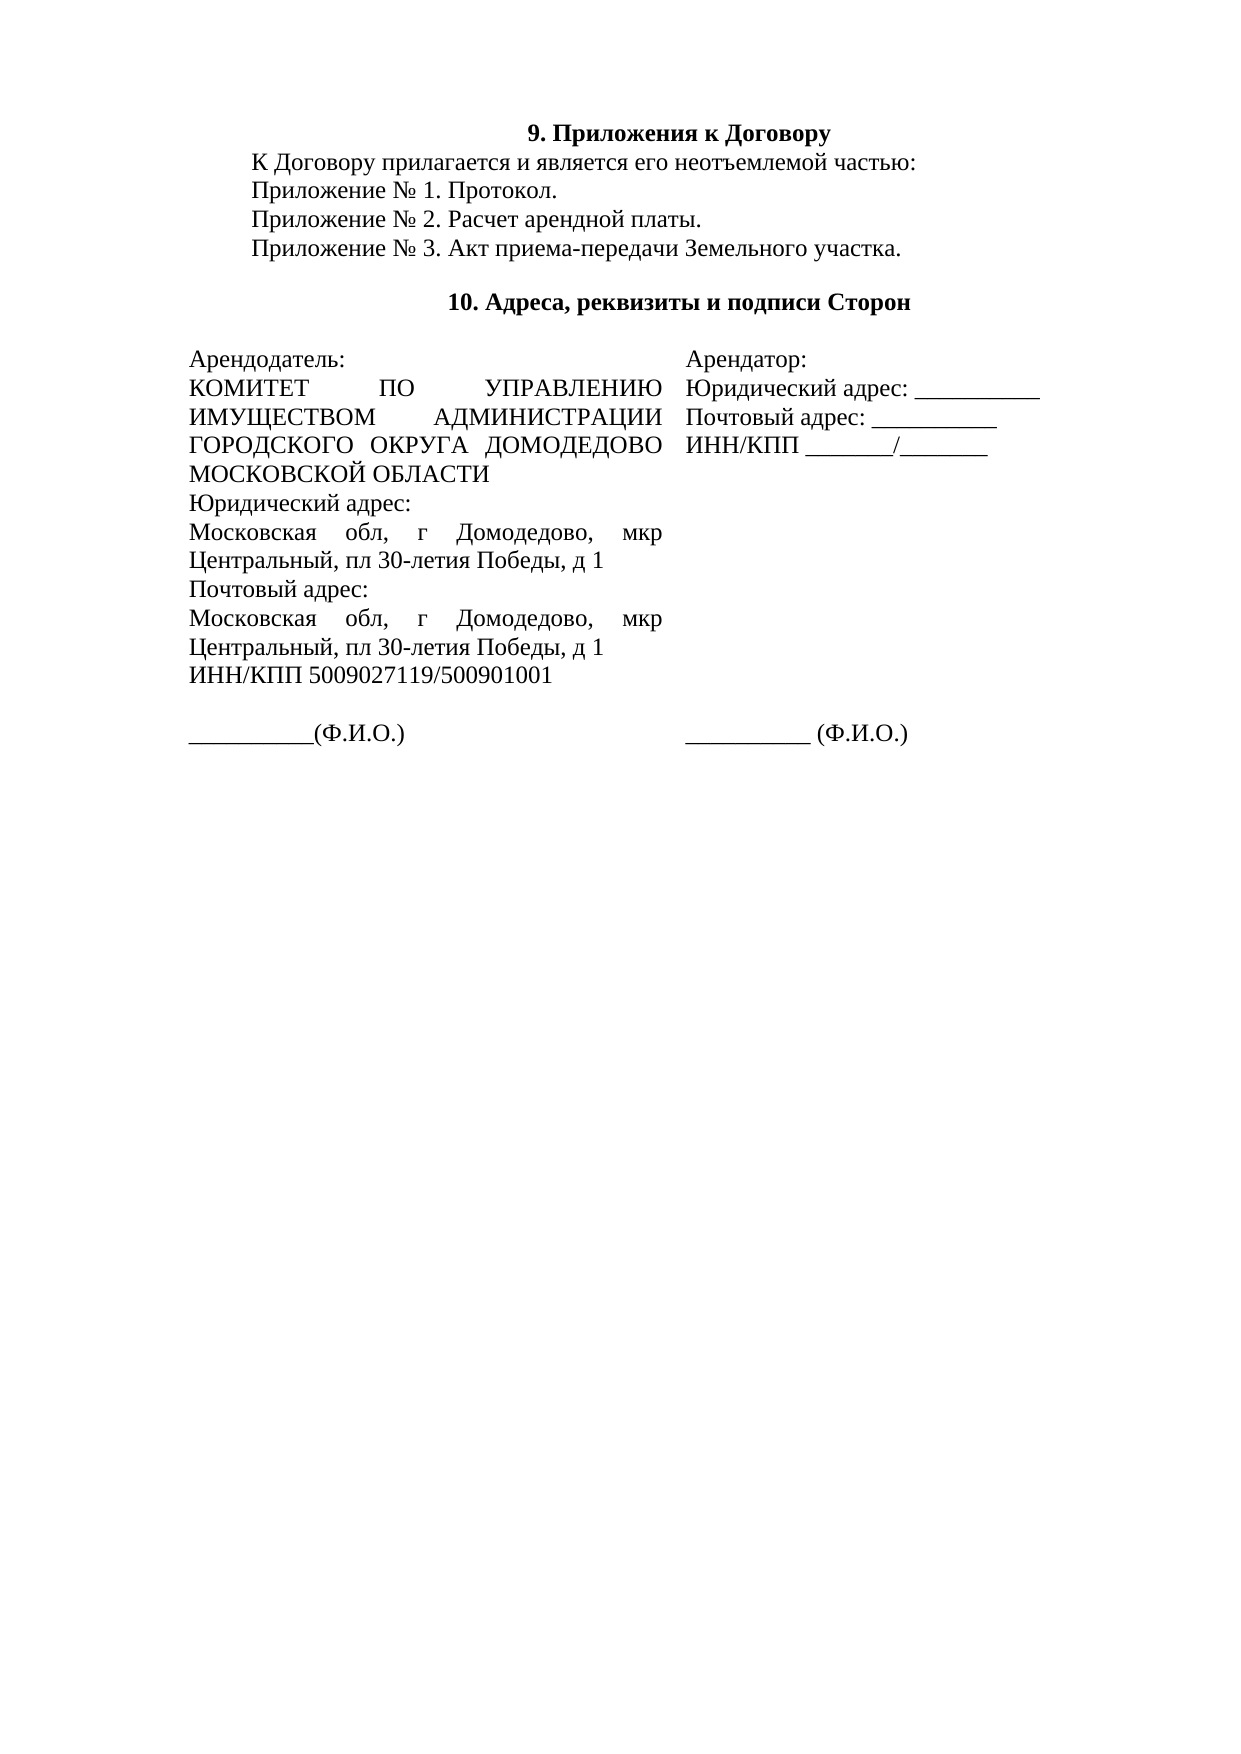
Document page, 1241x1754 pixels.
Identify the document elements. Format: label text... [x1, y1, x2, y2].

text К Договору прилагается и является его неотъемлемой частью: [177, 147, 1181, 176]
text Приложение № 3. Акт приема-передачи Земельного участка. [177, 233, 1181, 262]
table_cell __________ (Ф.И.О.) [674, 718, 1171, 776]
text 10. Адреса, реквизиты и подписи Сторон [177, 287, 1181, 316]
text Приложение № 2. Расчет арендной платы. [177, 204, 1181, 233]
table_cell __________(Ф.И.О.) [177, 718, 674, 776]
text 9. Приложения к Договору [177, 118, 1181, 147]
table_header Арендатор: Юридический адрес: __________ Почтовый адрес: __________ ИНН/КПП _______/_______ [674, 344, 1171, 718]
text Приложение № 1. Протокол. [177, 176, 1181, 204]
table_header Арендодатель: КОМИТЕТ ПО УПРАВЛЕНИЮ ИМУЩЕСТВОМ АДМИНИСТРАЦИИ ГОРОДСКОГО ОКРУГА ДОМОДЕДОВО МОСКОВСКОЙ ОБЛАСТИ Юридический адрес: Московская обл, г Домодедово, мкр Центральный, пл 30-летия Победы, д 1 Почтовый адрес: Московская обл, г Домодедово, мкр Центральный, пл 30-летия Победы, д 1 ИНН/КПП 5009027119/500901001 [177, 344, 674, 718]
